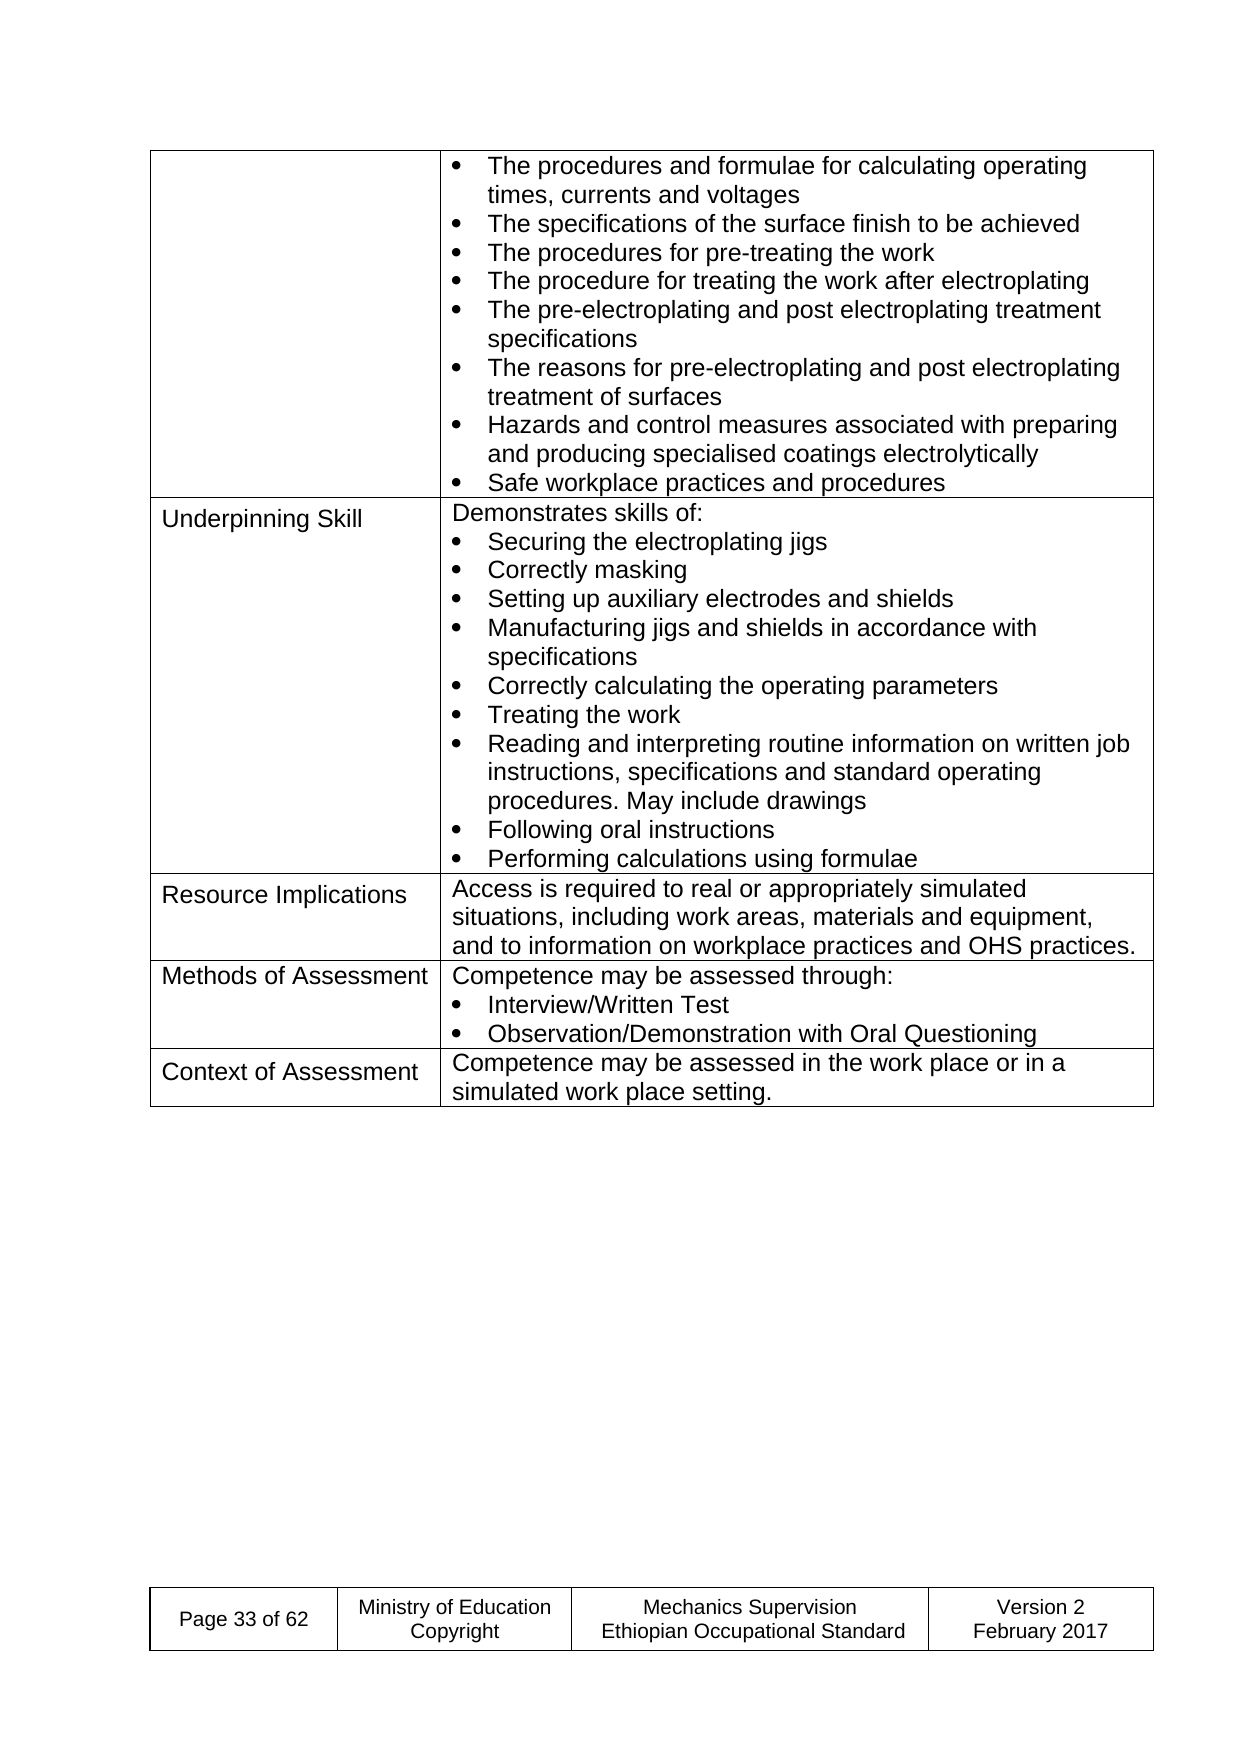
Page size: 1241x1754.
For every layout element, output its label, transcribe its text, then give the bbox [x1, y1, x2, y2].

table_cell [151, 151, 440, 497]
table_cell Competence may be assessed in the work place or in a simulated work place setting. [441, 1049, 1153, 1106]
table_cell Competence may be assessed through: Interview/Written Test Observation/Demonstration with Oral Questioning [441, 961, 1153, 1047]
table_cell Demonstrates skills of: Securing the electroplating jigs Correctly masking Setting up auxiliary electrodes and shields Manufacturing jigs and shields in accordance with specifications Correctly calculating the operating parameters Treating the work Reading and interpreting routine information on written job instructions, specifications and standard operating procedures. May include drawings Following oral instructions Performing calculations using formulae [441, 498, 1153, 873]
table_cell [441, 151, 1153, 497]
table_cell Context of Assessment [151, 1049, 440, 1106]
table_cell Access is required to real or appropriately simulated situations, including work areas, materials and equipment, and to information on workplace practices and OHS practices. [441, 874, 1153, 960]
table_cell Methods of Assessment [151, 961, 440, 1047]
table_cell Underpinning Skill [151, 498, 440, 873]
table_cell Resource Implications [151, 874, 440, 960]
